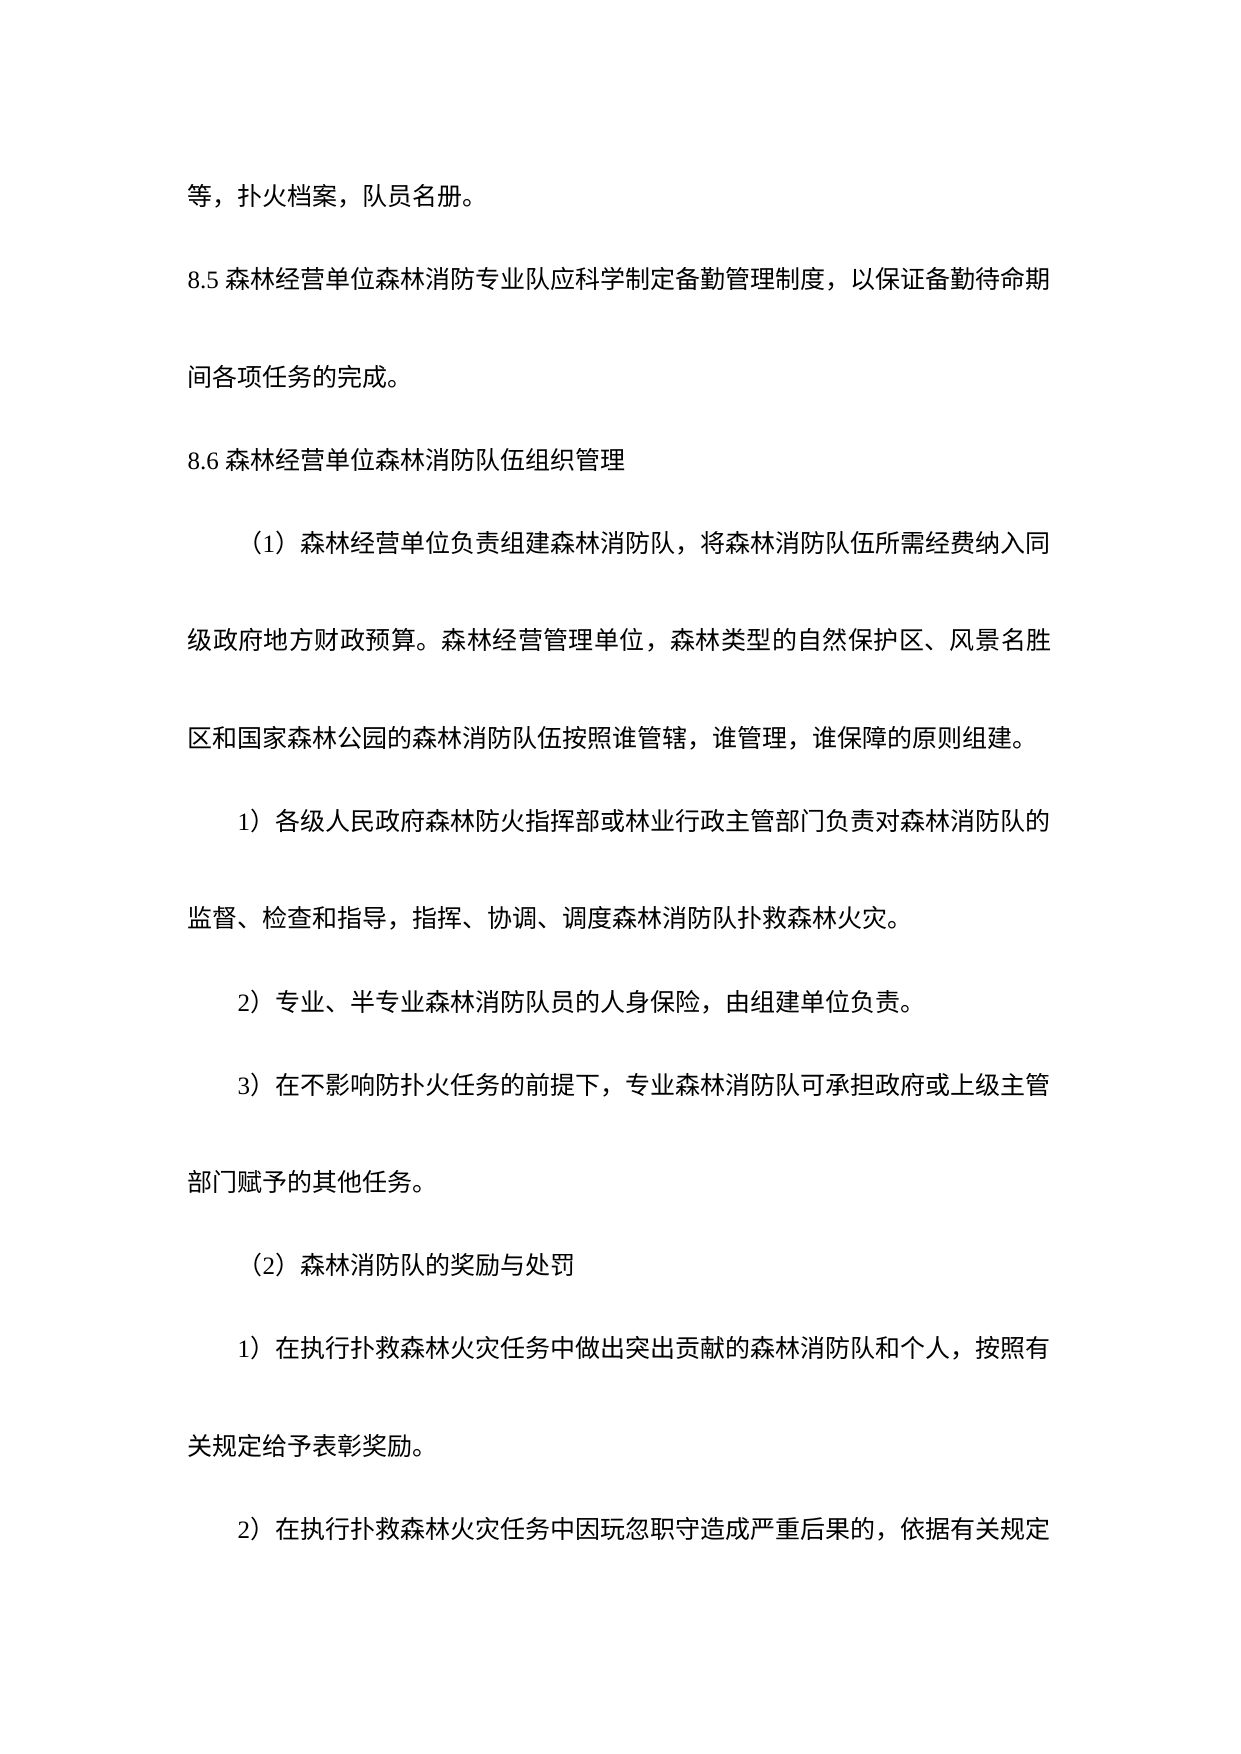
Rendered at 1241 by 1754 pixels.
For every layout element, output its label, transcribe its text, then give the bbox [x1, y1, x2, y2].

text 2）专业、半专业森林消防队员的人身保险，由组建单位负责。 [187, 968, 1053, 1033]
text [187, 162, 1053, 227]
text 8.6 森林经营单位森林消防队伍组织管理 [187, 426, 1053, 491]
text 1）各级人民政府森林防火指挥部或林业行政主管部门负责对森林消防队的监督、检查和指导，指挥、协调、调度森林消防队扑救森林火灾。 [187, 787, 1053, 949]
text （2）森林消防队的奖励与处罚 [187, 1231, 1053, 1296]
text （1）森林经营单位负责组建森林消防队，将森林消防队伍所需经费纳入同级政府地方财政预算。森林经营管理单位，森林类型的自然保护区、风景名胜区和国家森林公园的森林消防队伍按照谁管辖，谁管理，谁保障的原则组建。 [187, 509, 1053, 769]
text 1）在执行扑救森林火灾任务中做出突出贡献的森林消防队和个人，按照有关规定给予表彰奖励。 [187, 1314, 1053, 1477]
text 8.5 森林经营单位森林消防专业队应科学制定备勤管理制度，以保证备勤待命期间各项任务的完成。 [187, 245, 1053, 408]
text 3）在不影响防扑火任务的前提下，专业森林消防队可承担政府或上级主管部门赋予的其他任务。 [187, 1051, 1053, 1213]
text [187, 1495, 1053, 1560]
